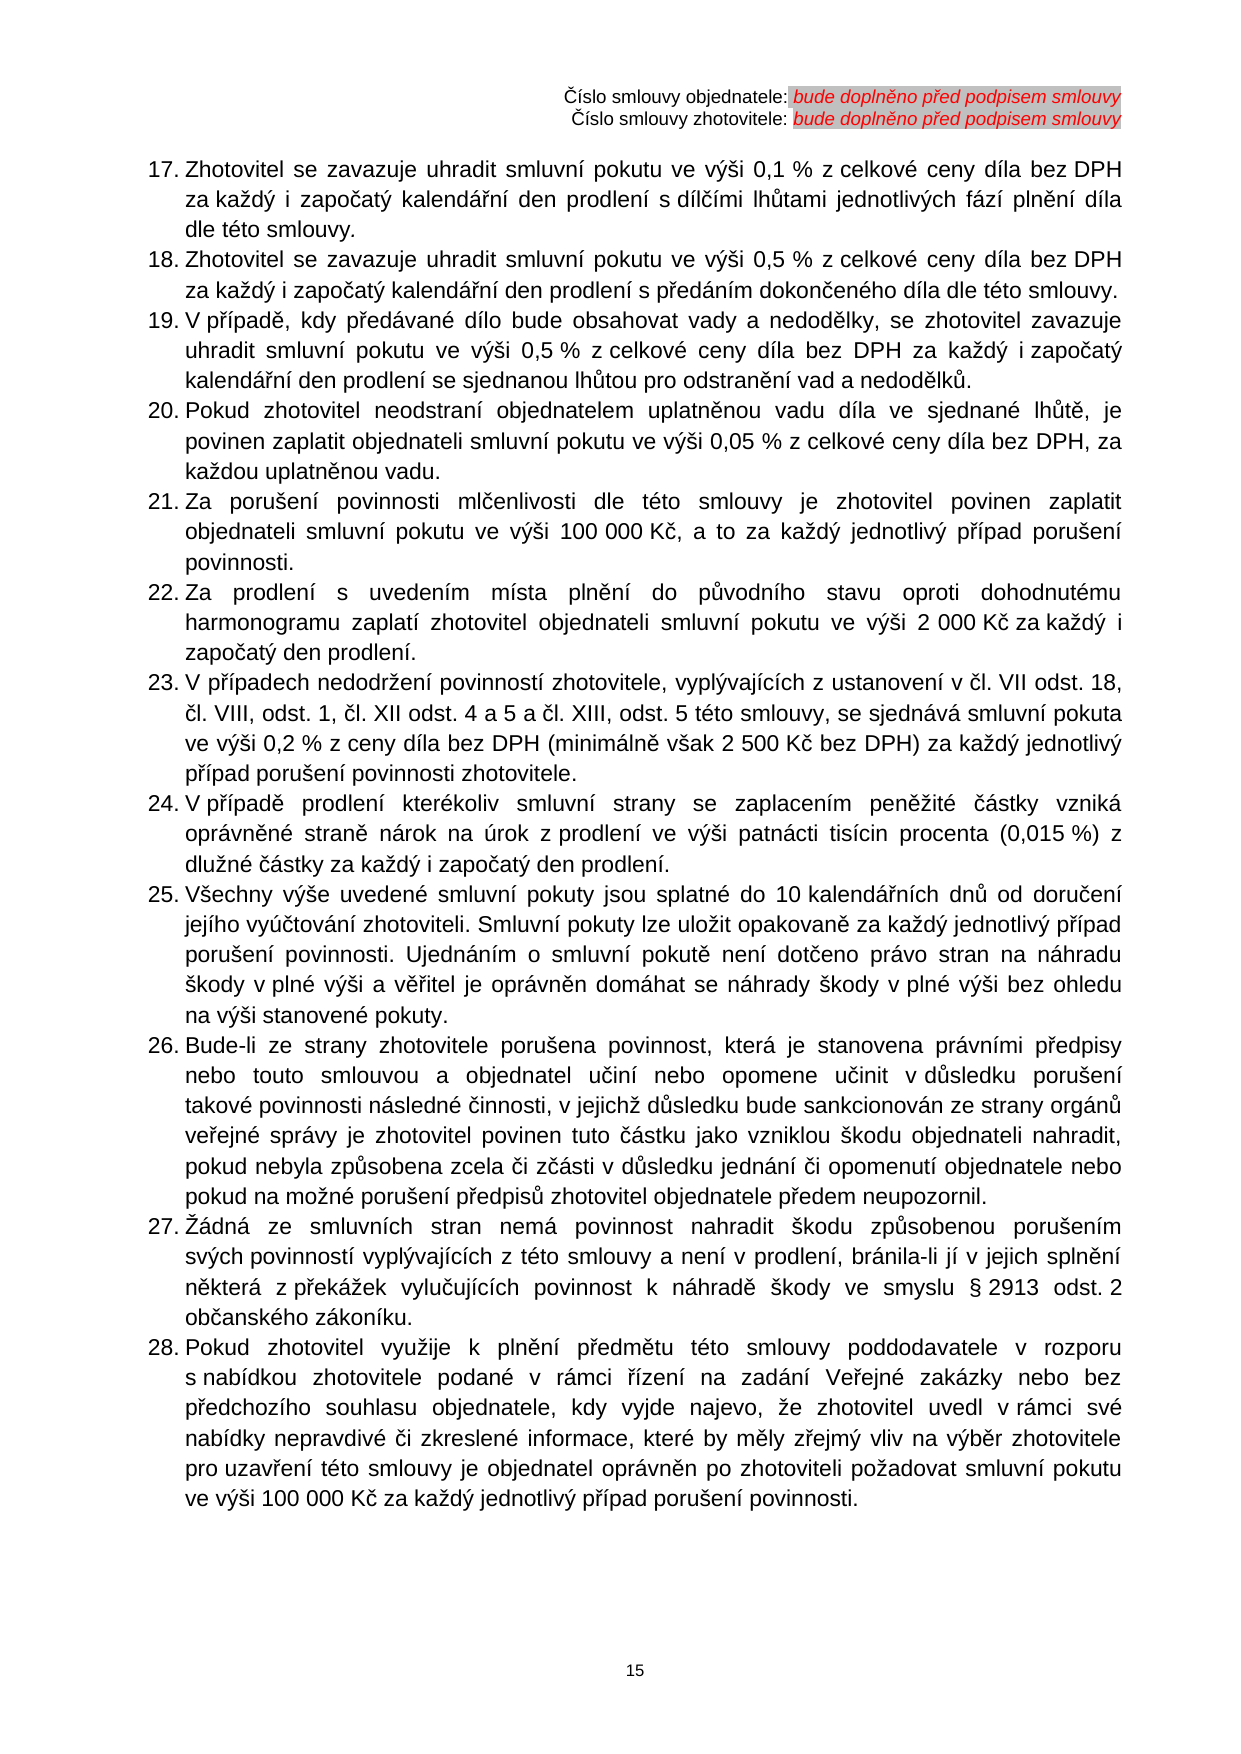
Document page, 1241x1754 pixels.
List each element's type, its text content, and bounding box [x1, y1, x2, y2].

list Žádná ze smluvních stran nemá povinnost nahradit škodu způsobenou porušením svých povinností vyplývajících z této smlouvy a není v prodlení, bránila-li jí v jejich splnění některá z překážek vylučujících povinnost k náhradě škody ve smyslu § 2913 odst. 2 občanského zákoníku. [148, 1213, 1122, 1330]
list Pokud zhotovitel využije k plnění předmětu této smlouvy poddodavatele v rozporu s nabídkou zhotovitele podané v rámci řízení na zadání Veřejné zakázky nebo bez předchozího souhlasu objednatele, kdy vyjde najevo, že zhotovitel uvedl v rámci své nabídky nepravdivé či zkreslené informace, které by měly zřejmý vliv na výběr zhotovitele pro uzavření této smlouvy je objednatel oprávněn po zhotoviteli požadovat smluvní pokutu ve výši 100 000 Kč za každý jednotlivý případ porušení povinnosti. [148, 1334, 1122, 1511]
list Zhotovitel se zavazuje uhradit smluvní pokutu ve výši 0,1 % z celkové ceny díla bez DPH za každý i započatý kalendářní den prodlení s dílčími lhůtami jednotlivých fází plnění díla dle této smlouvy. [148, 156, 1122, 242]
list Pokud zhotovitel neodstraní objednatelem uplatněnou vadu díla ve sjednané lhůtě, je povinen zaplatit objednateli smluvní pokutu ve výši 0,05 % z celkové ceny díla bez DPH, za každou uplatněnou vadu. [148, 397, 1122, 484]
list Za porušení povinnosti mlčenlivosti dle této smlouvy je zhotovitel povinen zaplatit objednateli smluvní pokutu ve výši 100 000 Kč, a to za každý jednotlivý případ porušení povinnosti. [148, 488, 1122, 575]
list V případech nedodržení povinností zhotovitele, vyplývajících z ustanovení v čl. VII odst. 18, čl. VIII, odst. 1, čl. XII odst. 4 a 5 a čl. XIII, odst. 5 této smlouvy, se sjednává smluvní pokuta ve výši 0,2 % z ceny díla bez DPH (minimálně však 2 500 Kč bez DPH) za každý jednotlivý případ porušení povinnosti zhotovitele. [148, 669, 1122, 786]
list Zhotovitel se zavazuje uhradit smluvní pokutu ve výši 0,5 % z celkové ceny díla bez DPH za každý i započatý kalendářní den prodlení s předáním dokončeného díla dle této smlouvy. [148, 246, 1122, 303]
list Za prodlení s uvedením místa plnění do původního stavu oproti dohodnutému harmonogramu zaplatí zhotovitel objednateli smluvní pokutu ve výši 2 000 Kč za každý i započatý den prodlení. [148, 579, 1122, 665]
list Bude-li ze strany zhotovitele porušena povinnost, která je stanovena právními předpisy nebo touto smlouvou a objednatel učiní nebo opomene učinit v důsledku porušení takové povinnosti následné činnosti, v jejichž důsledku bude sankcionován ze strany orgánů veřejné správy je zhotovitel povinen tuto částku jako vzniklou škodu objednateli nahradit, pokud nebyla způsobena zcela či zčásti v důsledku jednání či opomenutí objednatele nebo pokud na možné porušení předpisů zhotovitel objednatele předem neupozornil. [148, 1032, 1122, 1209]
list V případě, kdy předávané dílo bude obsahovat vady a nedodělky, se zhotovitel zavazuje uhradit smluvní pokutu ve výši 0,5 % z celkové ceny díla bez DPH za každý i započatý kalendářní den prodlení se sjednanou lhůtou pro odstranění vad a nedodělků. [148, 307, 1122, 393]
list V případě prodlení kterékoliv smluvní strany se zaplacením peněžité částky vzniká oprávněné straně nárok na úrok z prodlení ve výši patnácti tisícin procenta (0,015 %) z dlužné částky za každý i započatý den prodlení. [148, 790, 1122, 877]
list Všechny výše uvedené smluvní pokuty jsou splatné do 10 kalendářních dnů od doručení jejího vyúčtování zhotoviteli. Smluvní pokuty lze uložit opakovaně za každý jednotlivý případ porušení povinnosti. Ujednáním o smluvní pokutě není dotčeno právo stran na náhradu škody v plné výši a věřitel je oprávněn domáhat se náhrady škody v plné výši bez ohledu na výši stanovené pokuty. [148, 881, 1122, 1028]
